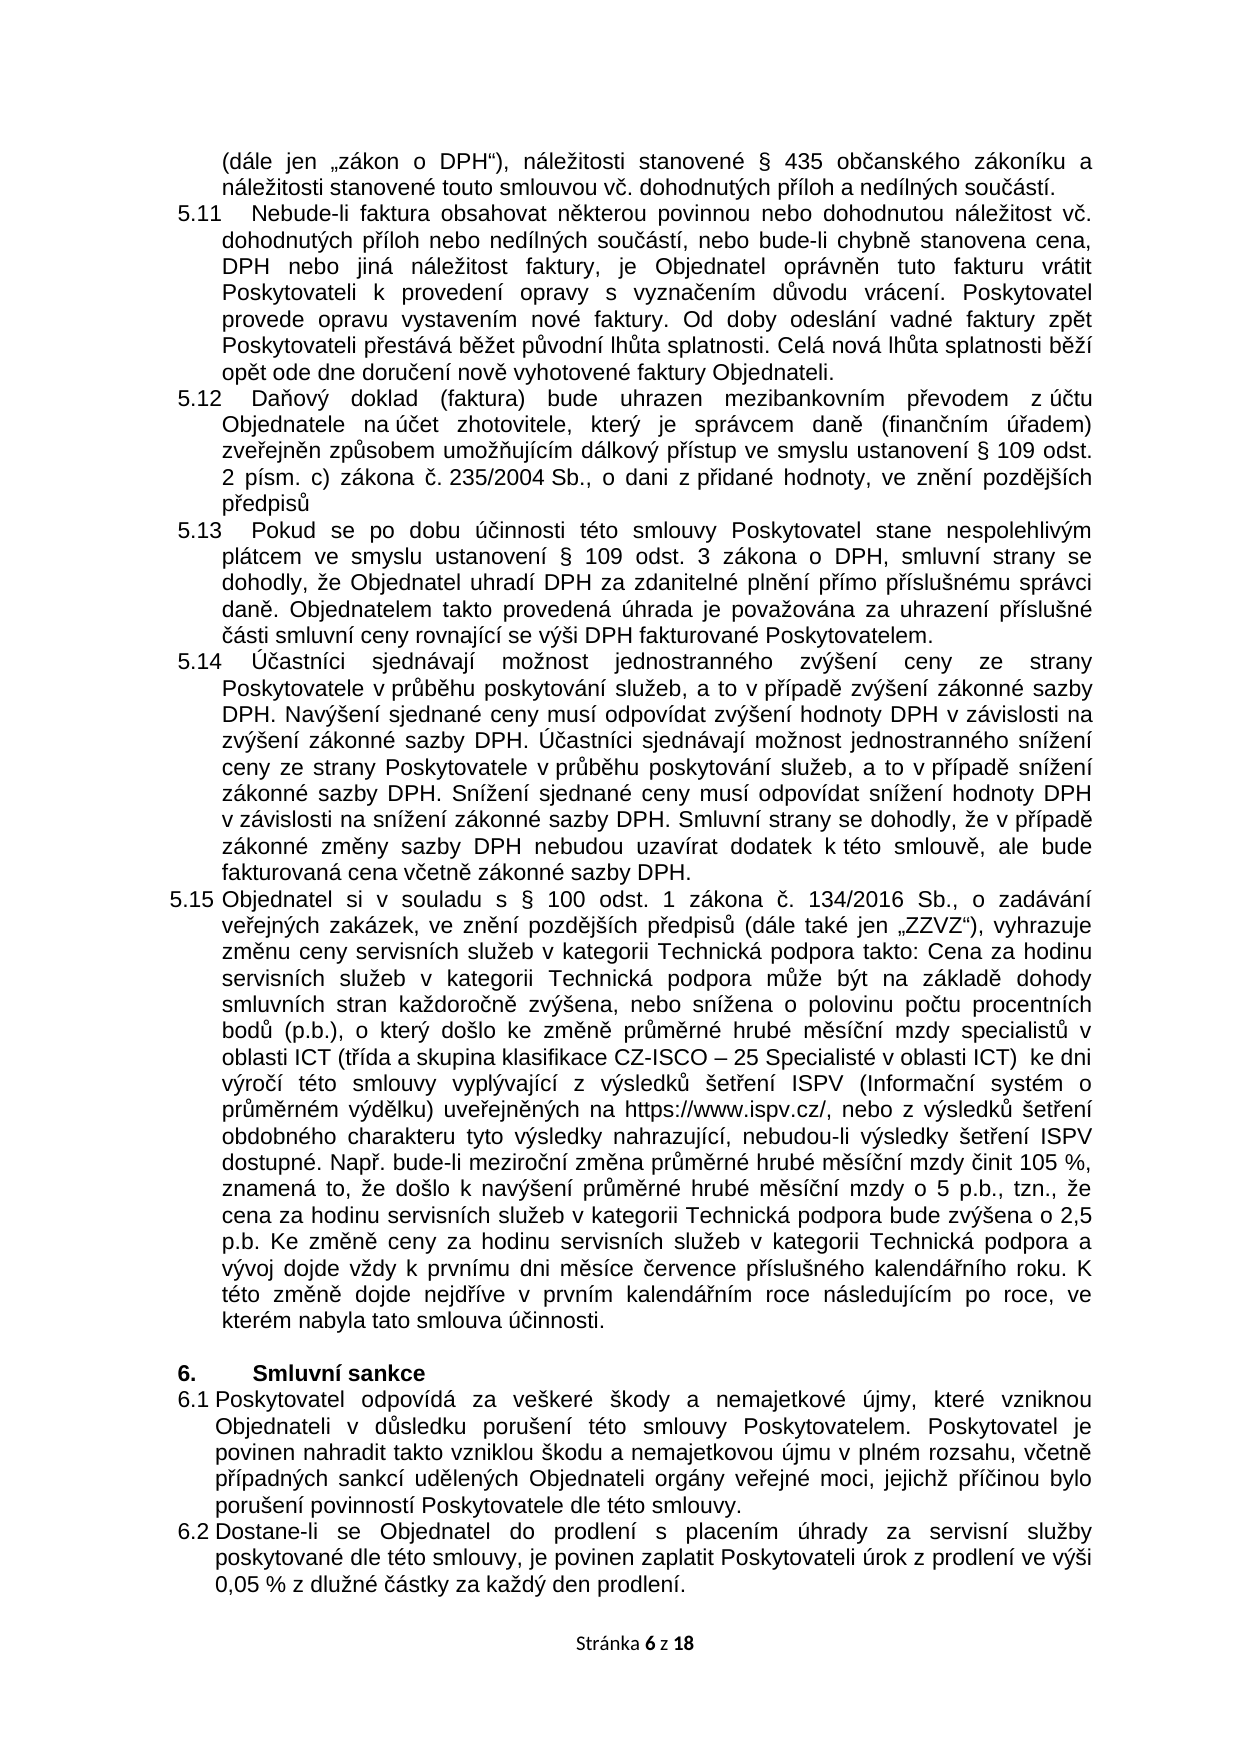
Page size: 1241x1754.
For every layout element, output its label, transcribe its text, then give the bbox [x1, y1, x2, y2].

list Pokud se po dobu účinnosti této smlouvy Poskytovatel stane nespolehlivým plátcem ve smyslu ustanovení § 109 odst. 3 zákona o DPH, smluvní strany se dohodly, že Objednatel uhradí DPH za zdanitelné plnění přímo příslušnému správci daně. Objednatelem takto provedená úhrada je považována za uhrazení příslušné části smluvní ceny rovnající se výši DPH fakturované Poskytovatelem. [177, 517, 1093, 648]
list Poskytovatel odpovídá za veškeré škody a nemajetkové újmy, které vzniknou Objednateli v důsledku porušení této smlouvy Poskytovatelem. Poskytovatel je povinen nahradit takto vzniklou škodu a nemajetkovou újmu v plném rozsahu, včetně případných sankcí udělených Objednateli orgány veřejné moci, jejichž příčinou bylo porušení povinností Poskytovatele dle této smlouvy. [177, 1386, 1093, 1518]
list Nebude-li faktura obsahovat některou povinnou nebo dohodnutou náležitost vč. dohodnutých příloh nebo nedílných součástí, nebo bude-li chybně stanovena cena, DPH nebo jiná náležitost faktury, je Objednatel oprávněn tuto fakturu vrátit Poskytovateli k provedení opravy s vyznačením důvodu vrácení. Poskytovatel provede opravu vystavením nové faktury. Od doby odeslání vadné faktury zpět Poskytovateli přestává běžet původní lhůta splatnosti. Celá nová lhůta splatnosti běží opět ode dne doručení nově vyhotovené faktury Objednateli. [177, 200, 1093, 385]
list Daňový doklad (faktura) bude uhrazen mezibankovním převodem z účtu Objednatele na účet zhotovitele, který je správcem daně (finančním úřadem) zveřejněn způsobem umožňujícím dálkový přístup ve smyslu ustanovení § 109 odst. 2 písm. c) zákona č. 235/2004 Sb., o dani z přidané hodnoty, ve znění pozdějších předpisů [177, 385, 1093, 517]
list Dostane-li se Objednatel do prodlení s placením úhrady za servisní služby poskytované dle této smlouvy, je povinen zaplatit Poskytovateli úrok z prodlení ve výši 0,05 % z dlužné částky za každý den prodlení. [177, 1518, 1093, 1597]
list Objednatel si v souladu s § 100 odst. 1 zákona č. 134/2016 Sb., o zadávání veřejných zakázek, ve znění pozdějších předpisů (dále také jen „ZZVZ“), vyhrazuje změnu ceny servisních služeb v kategorii Technická podpora takto: Cena za hodinu servisních služeb v kategorii Technická podpora může být na základě dohody smluvních stran každoročně zvýšena, nebo snížena o polovinu počtu procentních bodů (p.b.), o který došlo ke změně průměrné hrubé měsíční mzdy specialistů v oblasti ICT (třída a skupina klasifikace CZ-ISCO – 25 Specialisté v oblasti ICT) ke dni výročí této smlouvy vyplývající z výsledků šetření ISPV (Informační systém o průměrném výdělku) uveřejněných na https://www.ispv.cz/, nebo z výsledků šetření obdobného charakteru tyto výsledky nahrazující, nebudou-li výsledky šetření ISPV dostupné. Např. bude-li meziroční změna průměrné hrubé měsíční mzdy činit 105 %, znamená to, že došlo k navýšení průměrné hrubé měsíční mzdy o 5 p.b., tzn., že cena za hodinu servisních služeb v kategorii Technická podpora bude zvýšena o 2,5 p.b. Ke změně ceny za hodinu servisních služeb v kategorii Technická podpora a vývoj dojde vždy k prvnímu dni měsíce července příslušného kalendářního roku. K této změně dojde nejdříve v prvním kalendářním roce následujícím po roce, ve kterém nabyla tato smlouva účinnosti. [169, 886, 1093, 1333]
list Smluvní sankce [177, 1360, 1093, 1386]
list Účastníci sjednávají možnost jednostranného zvýšení ceny ze strany Poskytovatele v průběhu poskytování služeb, a to v případě zvýšení zákonné sazby DPH. Navýšení sjednané ceny musí odpovídat zvýšení hodnoty DPH v závislosti na zvýšení zákonné sazby DPH. Účastníci sjednávají možnost jednostranného snížení ceny ze strany Poskytovatele v průběhu poskytování služeb, a to v případě snížení zákonné sazby DPH. Snížení sjednané ceny musí odpovídat snížení hodnoty DPH v závislosti na snížení zákonné sazby DPH. Smluvní strany se dohodly, že v případě zákonné změny sazby DPH nebudou uzavírat dodatek k této smlouvě, ale bude fakturovaná cena včetně zákonné sazby DPH. [177, 648, 1093, 886]
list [177, 148, 1093, 200]
